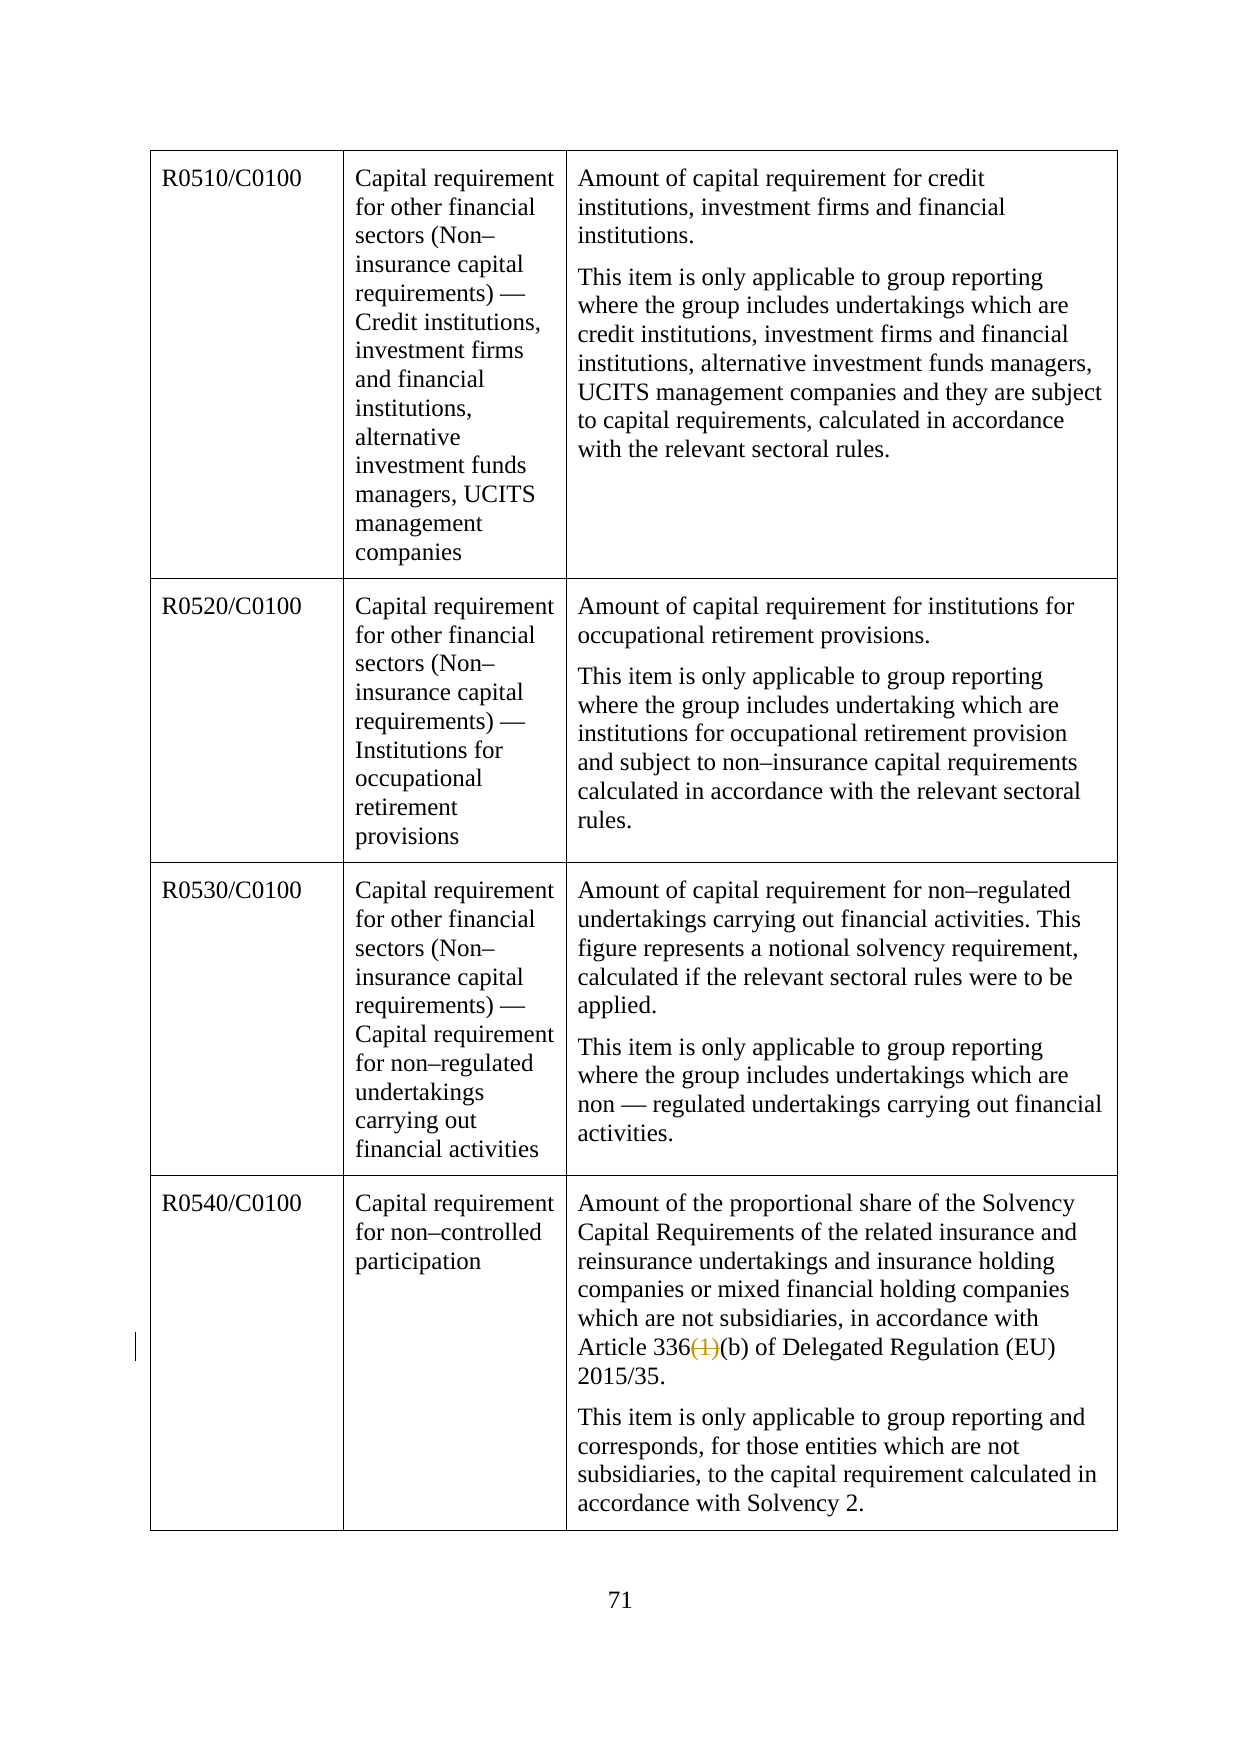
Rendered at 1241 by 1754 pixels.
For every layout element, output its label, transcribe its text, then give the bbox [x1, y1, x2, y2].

table_cell Capital requirement for other financial sectors (Non–insurance capital requirements) — Credit institutions, investment firms and financial institutions, alternative investment funds managers, UCITS management companies [344, 151, 566, 578]
table_cell R0530/C0100 [151, 863, 343, 1175]
table_cell Capital requirement for non–controlled participation [344, 1176, 566, 1529]
table_cell Amount of capital requirement for non–regulated undertakings carrying out financial activities. This figure represents a notional solvency requirement, calculated if the relevant sectoral rules were to be applied. This item is only applicable to group reporting where the group includes undertakings which are non — regulated undertakings carrying out financial activities. [567, 863, 1117, 1175]
table_cell Capital requirement for other financial sectors (Non–insurance capital requirements) — Capital requirement for non–regulated undertakings carrying out financial activities [344, 863, 566, 1175]
table_cell Amount of capital requirement for institutions for occupational retirement provisions. This item is only applicable to group reporting where the group includes undertaking which are institutions for occupational retirement provision and subject to non–insurance capital requirements calculated in accordance with the relevant sectoral rules. [567, 579, 1117, 862]
table_cell R0520/C0100 [151, 579, 343, 862]
table_cell R0510/C0100 [151, 151, 343, 578]
table_cell Amount of the proportional share of the Solvency Capital Requirements of the related insurance and reinsurance undertakings and insurance holding companies or mixed financial holding companies which are not subsidiaries, in accordance with Article 336(b) of Delegated Regulation (EU) 2015/35. This item is only applicable to group reporting and corresponds, for those entities which are not subsidiaries, to the capital requirement calculated in accordance with Solvency 2. [567, 1176, 1117, 1529]
table_cell R0540/C0100 [151, 1176, 343, 1529]
table_cell Amount of capital requirement for credit institutions, investment firms and financial institutions. This item is only applicable to group reporting where the group includes undertakings which are credit institutions, investment firms and financial institutions, alternative investment funds managers, UCITS management companies and they are subject to capital requirements, calculated in accordance with the relevant sectoral rules. [567, 151, 1117, 578]
table_cell Capital requirement for other financial sectors (Non–insurance capital requirements) — Institutions for occupational retirement provisions [344, 579, 566, 862]
